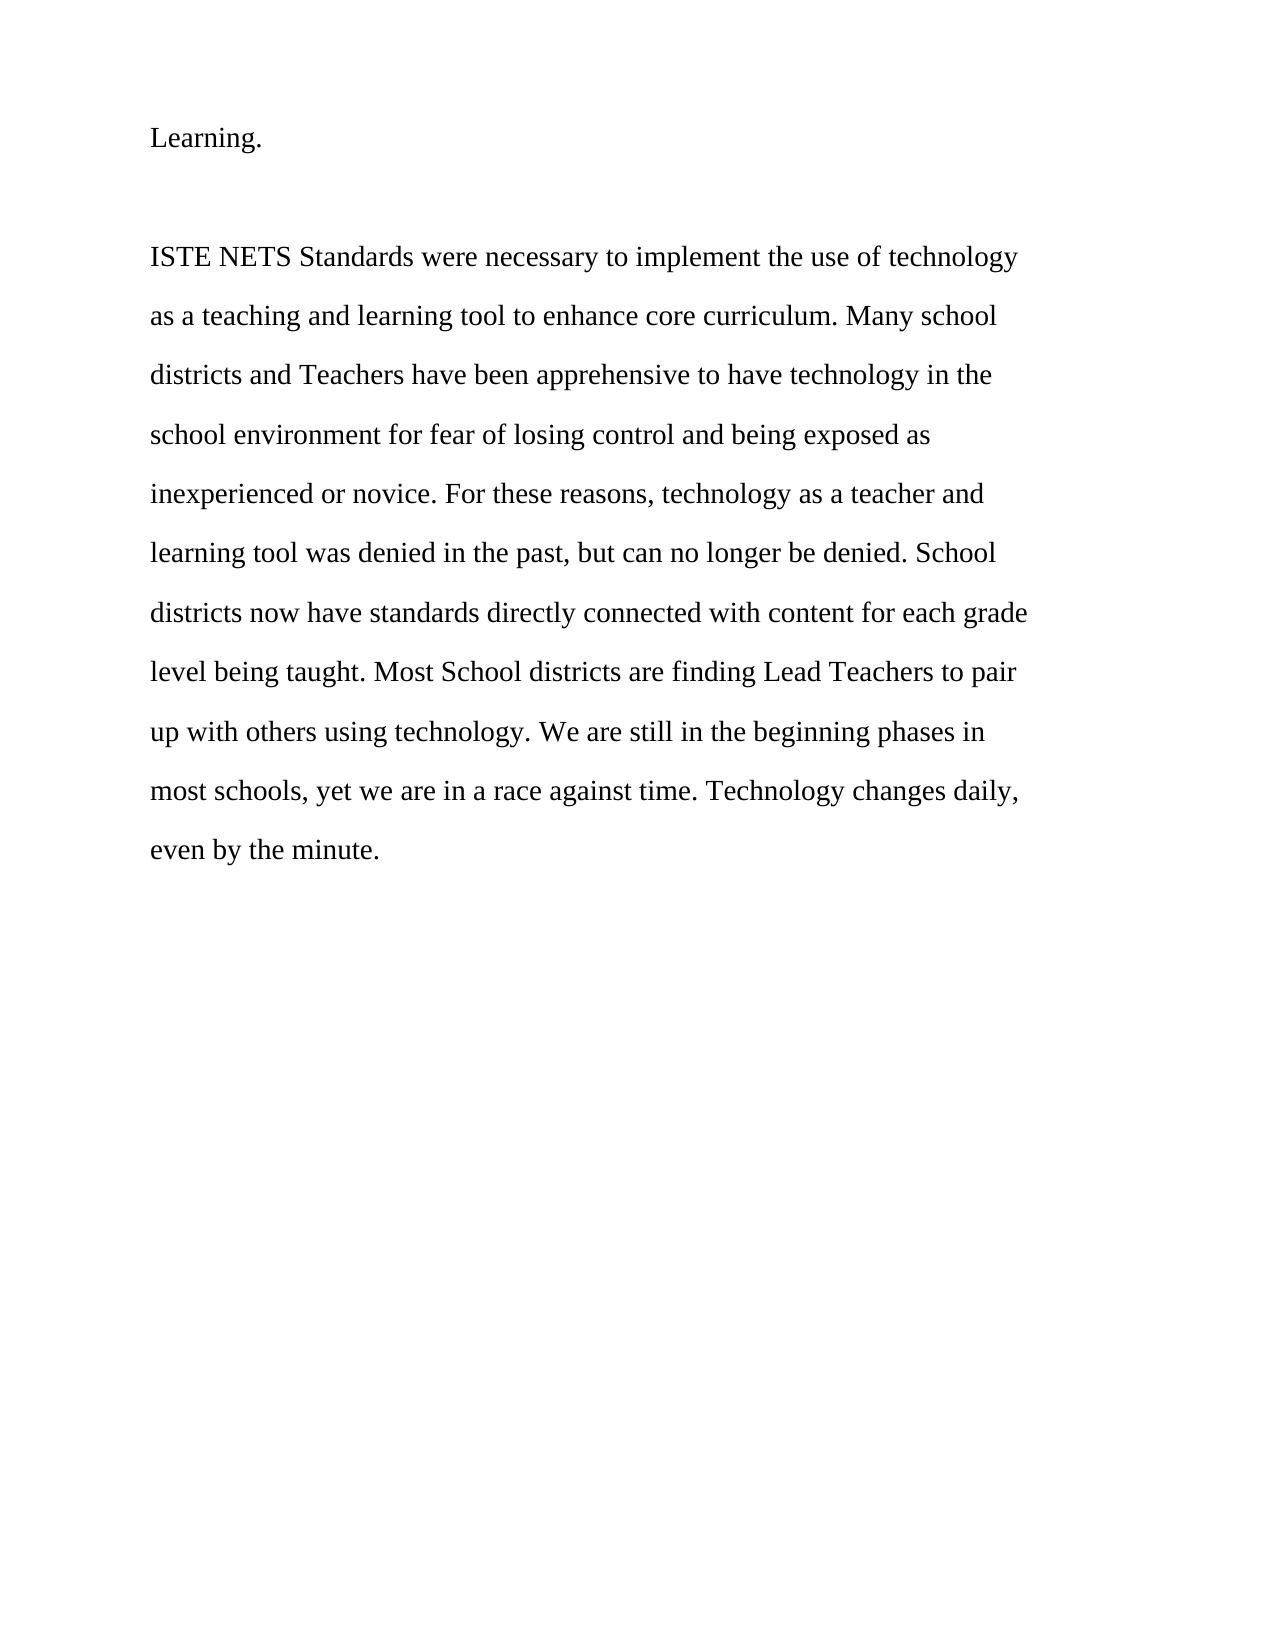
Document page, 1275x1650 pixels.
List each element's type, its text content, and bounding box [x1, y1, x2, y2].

text most schools, yet we are in a race against time. Technology changes daily, [150, 773, 1125, 807]
text learning tool was denied in the past, but can no longer be denied. School [150, 536, 1125, 569]
text up with others using technology. We are still in the beginning phases in [150, 714, 1125, 747]
text Learning. [150, 120, 1125, 153]
text districts now have standards directly connected with content for each grade [150, 595, 1125, 628]
text as a teaching and learning tool to enhance core curriculum. Many school [150, 298, 1125, 332]
text even by the minute. [150, 832, 1125, 866]
text ISTE NETS Standards were necessary to implement the use of technology [150, 239, 1125, 272]
text inexperienced or novice. For these reasons, technology as a teacher and [150, 476, 1125, 510]
text school environment for fear of losing control and being exposed as [150, 417, 1125, 450]
text districts and Teachers have been apprehensive to have technology in the [150, 357, 1125, 391]
text level being taught. Most School districts are finding Lead Teachers to pair [150, 654, 1125, 688]
